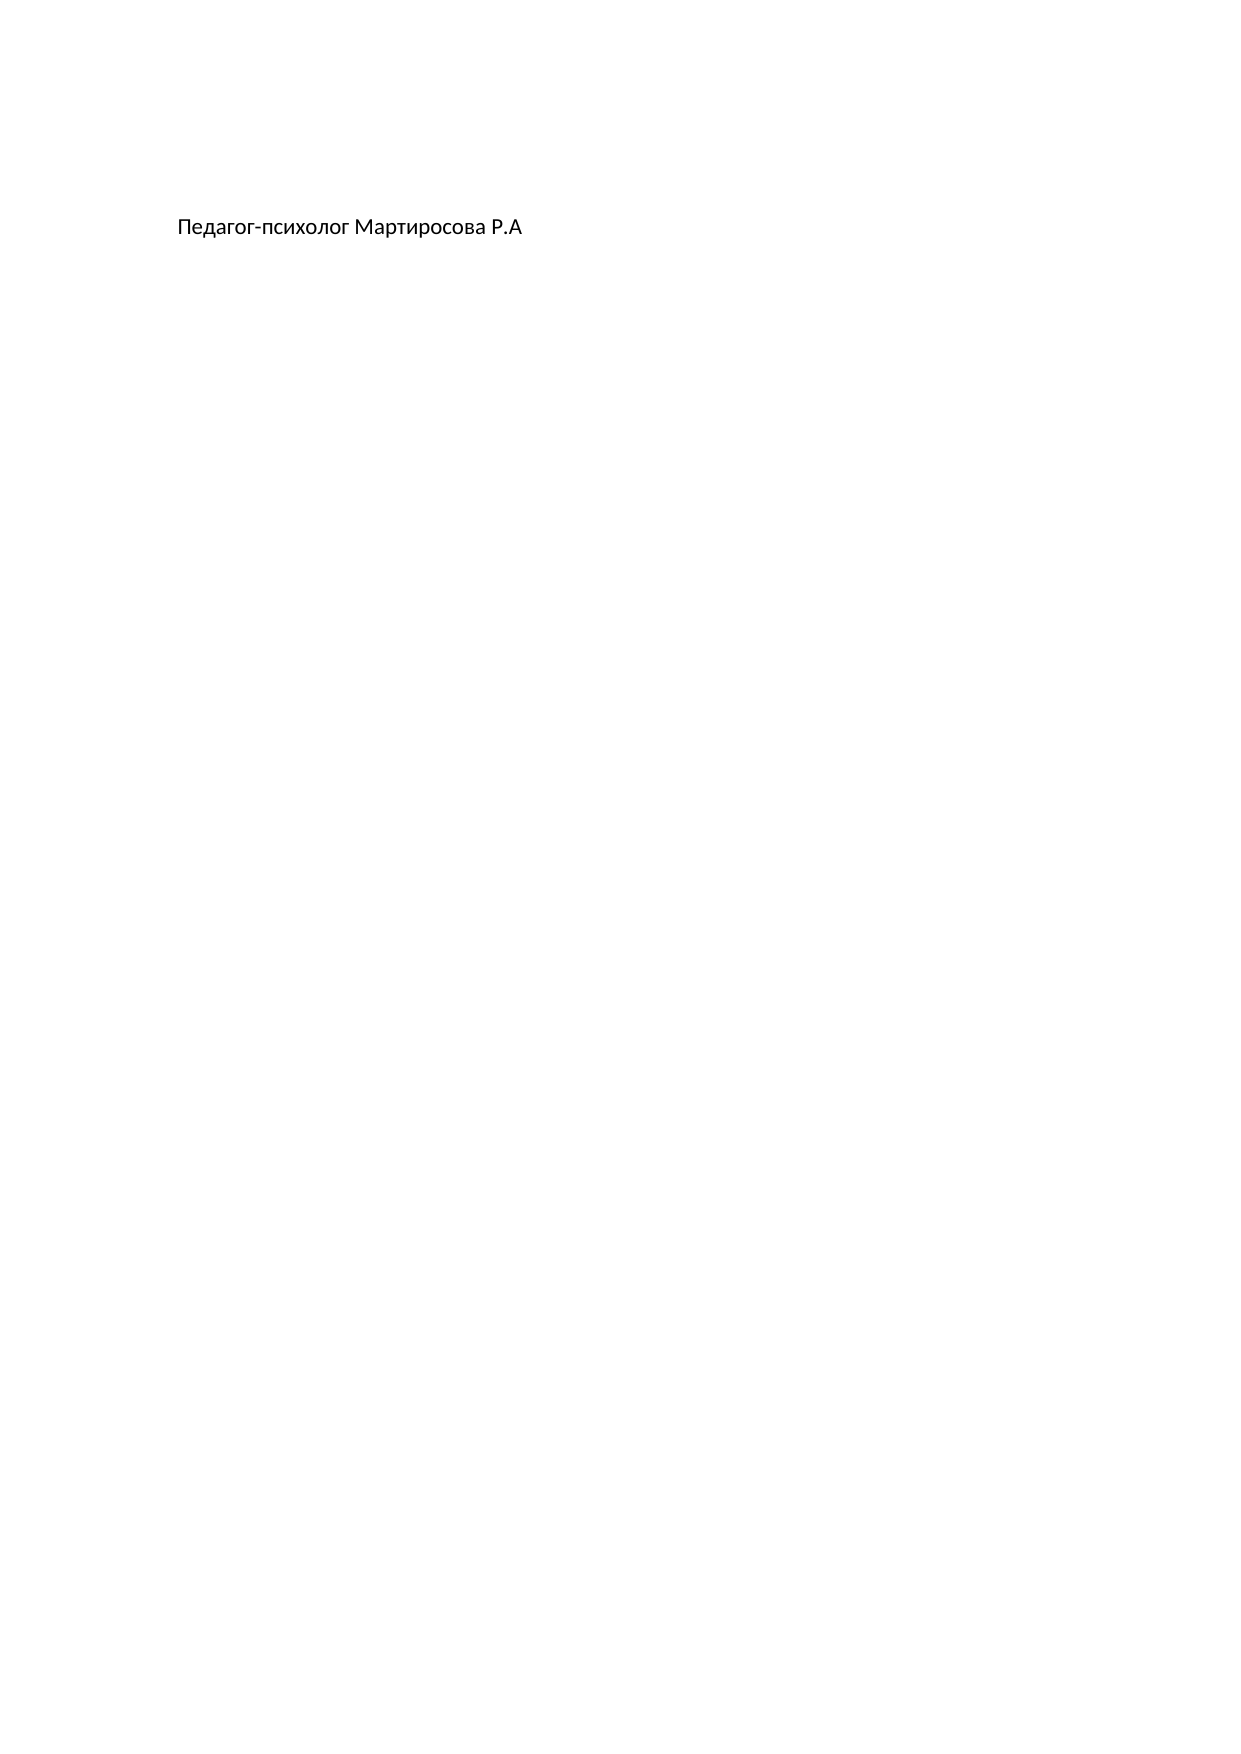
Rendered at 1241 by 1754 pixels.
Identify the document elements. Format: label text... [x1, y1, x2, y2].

text Педагог-психолог Мартиросова Р.А [177, 212, 1152, 240]
